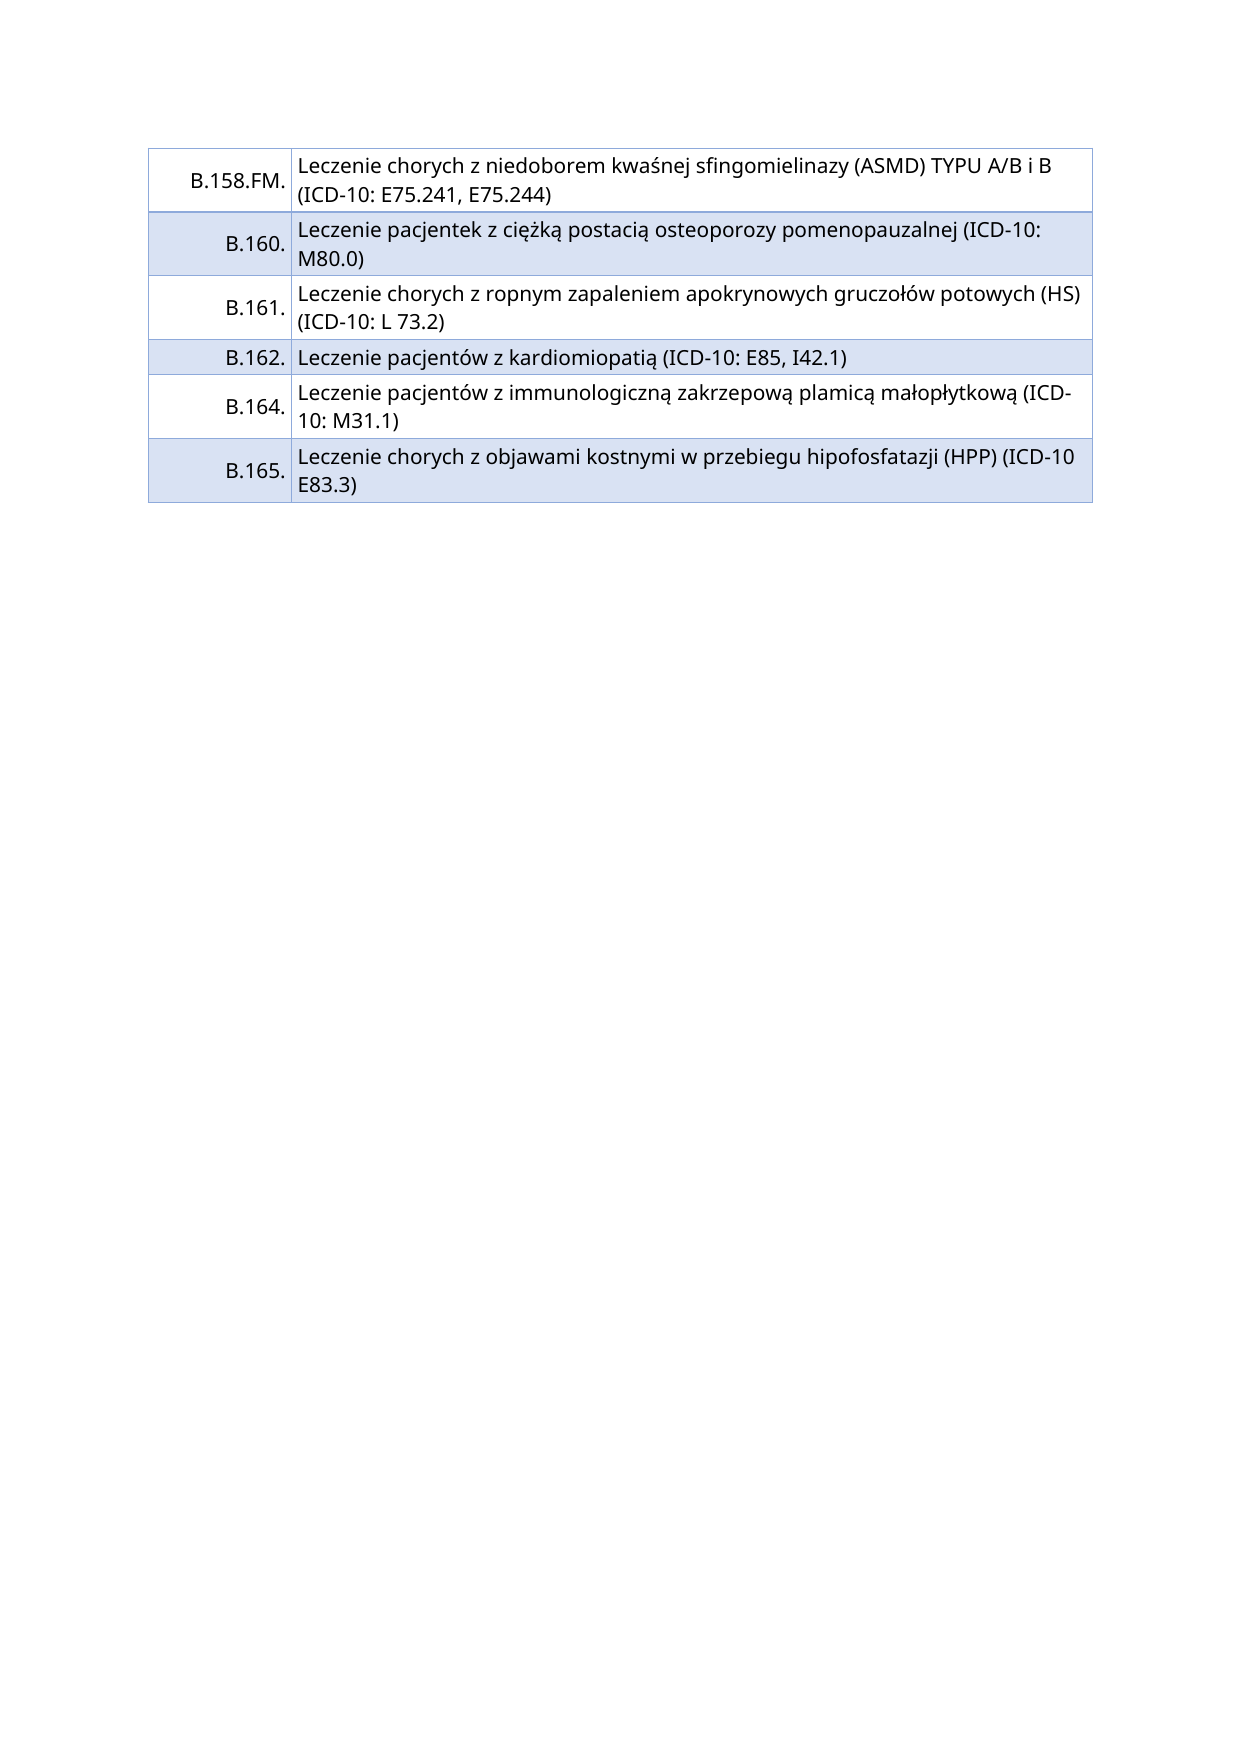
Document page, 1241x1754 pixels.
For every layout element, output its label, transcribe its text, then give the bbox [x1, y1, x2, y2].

table_cell B.164. [149, 375, 291, 438]
table_cell B.158.FM. [149, 149, 291, 211]
table_cell B.165. [149, 439, 291, 502]
table_cell B.160. [149, 213, 291, 275]
table_cell B.162. [149, 340, 291, 374]
table_cell Leczenie chorych z objawami kostnymi w przebiegu hipofosfatazji (HPP) (ICD-10 E83.3) [292, 439, 1092, 502]
table_cell Leczenie chorych z ropnym zapaleniem apokrynowych gruczołów potowych (HS) (ICD-10: L 73.2) [292, 276, 1092, 339]
table_cell Leczenie pacjentów z kardiomiopatią (ICD-10: E85, I42.1) [292, 340, 1092, 374]
table_cell Leczenie chorych z niedoborem kwaśnej sfingomielinazy (ASMD) TYPU A/B i B (ICD-10: E75.241, E75.244) [292, 149, 1092, 211]
table_cell Leczenie pacjentów z immunologiczną zakrzepową plamicą małopłytkową (ICD-10: M31.1) [292, 375, 1092, 438]
table_cell B.161. [149, 276, 291, 339]
table_cell Leczenie pacjentek z ciężką postacią osteoporozy pomenopauzalnej (ICD-10: M80.0) [292, 213, 1092, 275]
